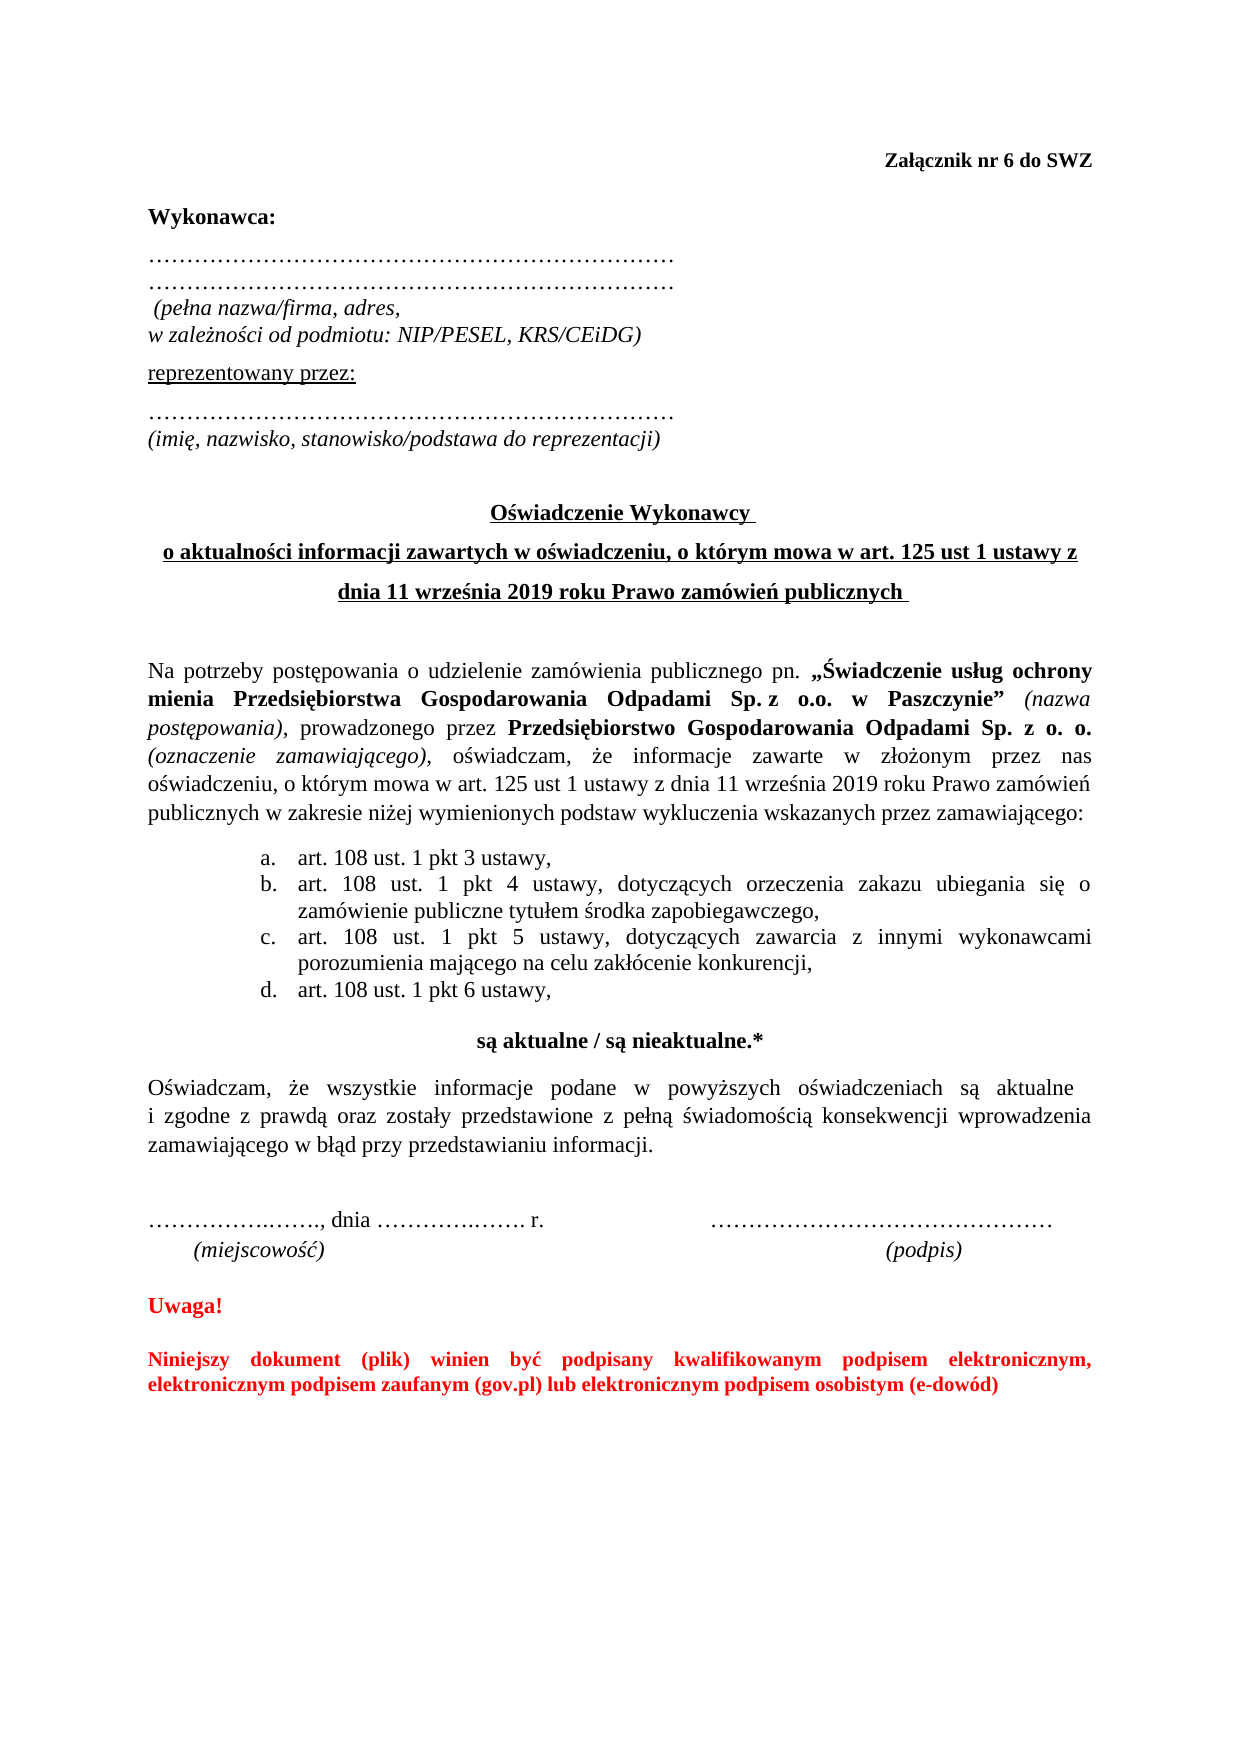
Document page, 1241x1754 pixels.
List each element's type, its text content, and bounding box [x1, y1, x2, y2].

text (miejscowość) (podpis) [148, 1236, 1093, 1263]
text Niniejszy dokument (plik) winien być podpisany kwalifikowanym podpisem elektronicznym, elektronicznym podpisem zaufanym (gov.pl) lub elektronicznym podpisem osobistym (e-dowód) [148, 1347, 1093, 1396]
text (pełna nazwa/firma, adres, [148, 294, 1093, 321]
list art. 108 ust. 1 pkt 5 ustawy, dotyczących zawarcia z innymi wykonawcami porozumienia mającego na celu zakłócenie konkurencji, [260, 923, 1093, 976]
text (imię, nazwisko, stanowisko/podstawa do reprezentacji) [148, 425, 1093, 451]
text Oświadczam, że wszystkie informacje podane w powyższych oświadczeniach są aktualne i zgodne z prawdą oraz zostały przedstawione z pełną świadomością konsekwencji wprowadzenia zamawiającego w błąd przy przedstawianiu informacji. [148, 1074, 1093, 1157]
text Oświadczenie Wykonawcy [148, 499, 1093, 525]
text są aktualne / są nieaktualne.* [148, 1027, 1093, 1053]
text Załącznik nr 6 do SWZ [148, 148, 1093, 172]
text Uwaga! [148, 1292, 1093, 1318]
text Na potrzeby postępowania o udzielenie zamówienia publicznego pn. „Świadczenie usług ochrony mienia Przedsiębiorstwa Gospodarowania Odpadami Sp. z o.o. w Paszczynie” (nazwa postępowania), prowadzonego przez Przedsiębiorstwo Gospodarowania Odpadami Sp. z o. o. (oznaczenie zamawiającego), oświadczam, że informacje zawarte w złożonym przez nas oświadczeniu, o którym mowa w art. 125 ust 1 ustawy z dnia 11 września 2019 roku Prawo zamówień publicznych w zakresie niżej wymienionych podstaw wykluczenia wskazanych przez zamawiającego: [148, 657, 1093, 825]
text w zależności od podmiotu: NIP/PESEL, KRS/CEiDG) [148, 321, 1093, 347]
text o aktualności informacji zawartych w oświadczeniu, o którym mowa w art. 125 ust 1 ustawy z dnia 11 września 2019 roku Prawo zamówień publicznych [148, 538, 1093, 604]
text …………………………………………………………… …………………………………………………………… [148, 242, 1093, 294]
text Wykonawca: [148, 203, 1093, 229]
list art. 108 ust. 1 pkt 3 ustawy, [260, 844, 1093, 870]
list art. 108 ust. 1 pkt 6 ustawy, [260, 976, 1093, 1002]
text …………….……., dnia ………….……. r. ……………………………………… [148, 1206, 1093, 1232]
text …………………………………………………………… [148, 398, 1093, 425]
list art. 108 ust. 1 pkt 4 ustawy, dotyczących orzeczenia zakazu ubiegania się o zamówienie publiczne tytułem środka zapobiegawczego, [260, 870, 1093, 923]
text reprezentowany przez: [148, 359, 1093, 386]
